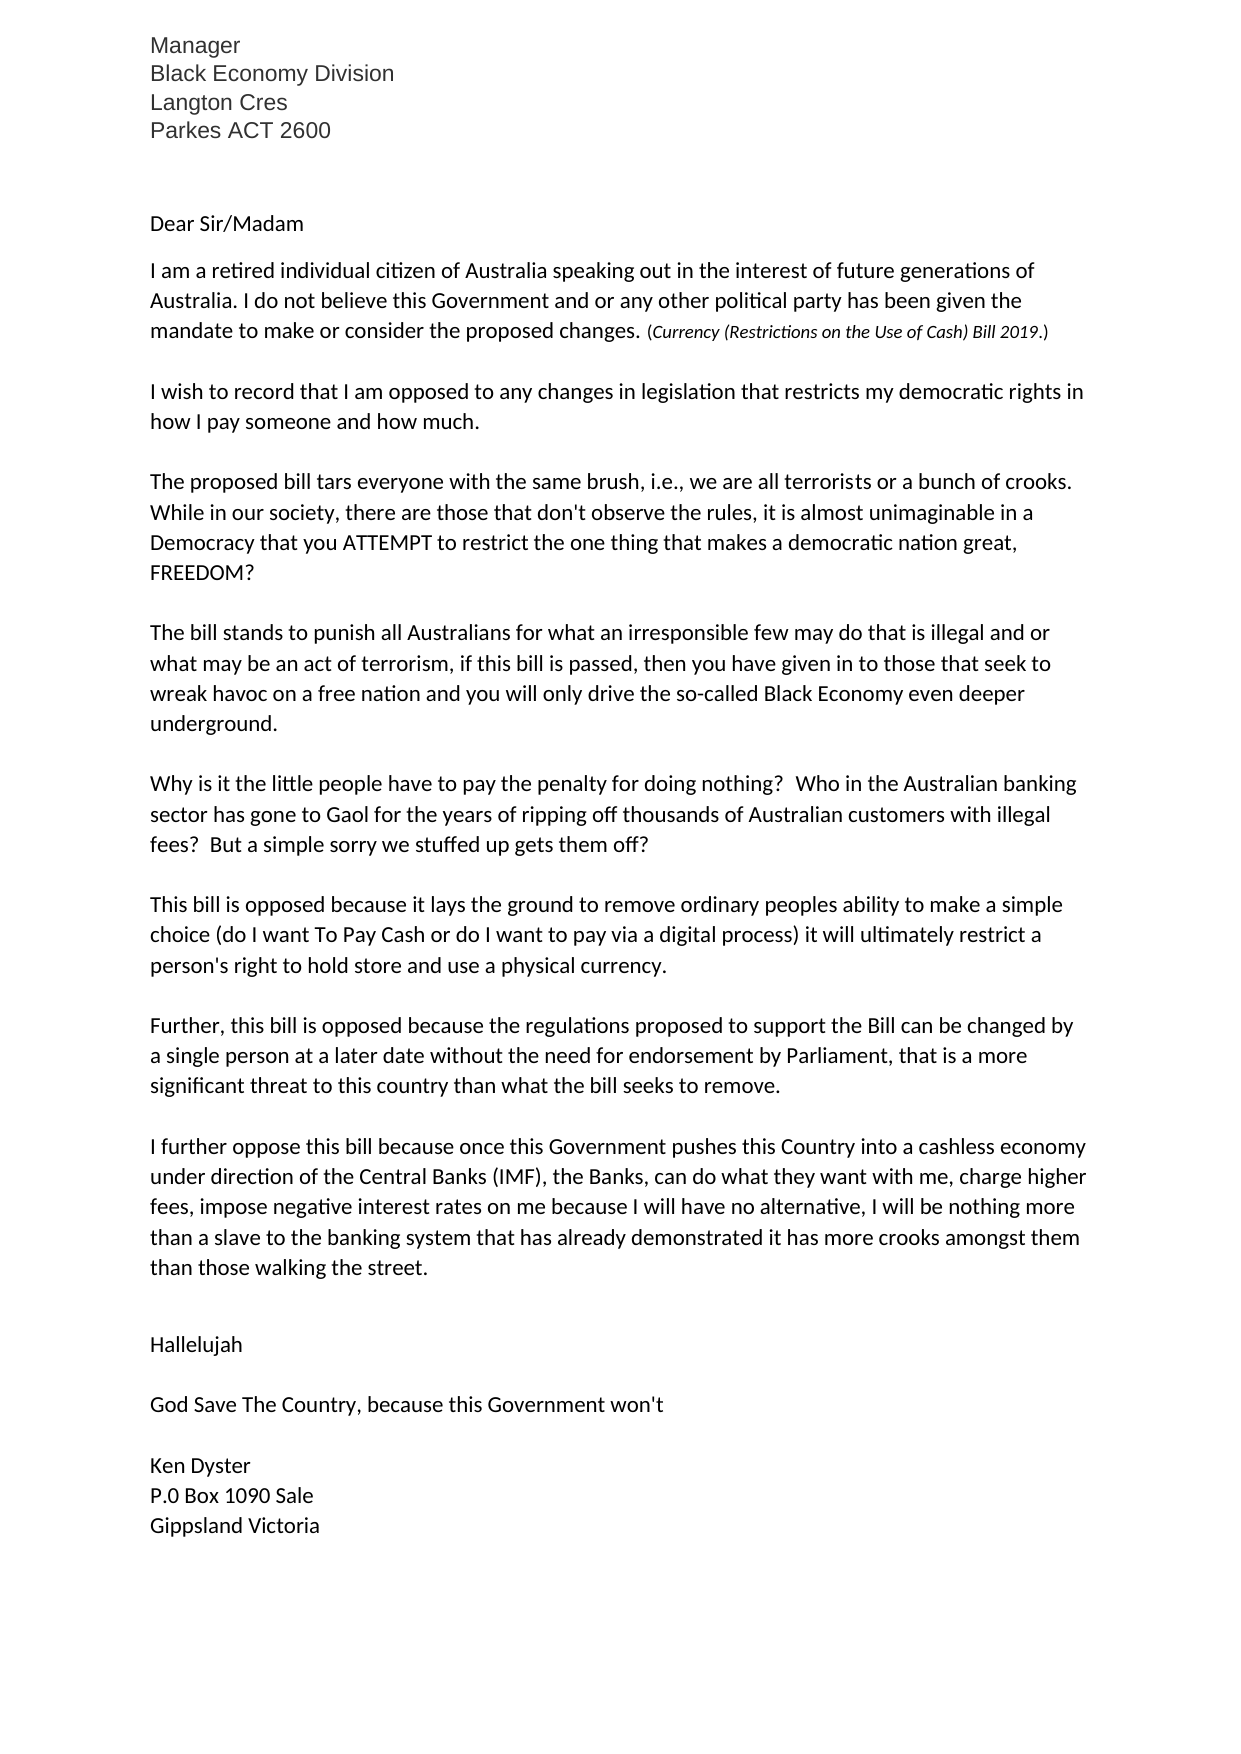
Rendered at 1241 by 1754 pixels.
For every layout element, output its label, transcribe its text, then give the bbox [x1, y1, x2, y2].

text Manager Black Economy Division Langton Cres Parkes ACT 2600 [150, 32, 1090, 143]
text Hallelujah God Save The Country, because this Government won't Ken Dyster P.0 Box 1090 Sale Gippsland Victoria [150, 1300, 1090, 1539]
text I am a retired individual citizen of Australia speaking out in the interest of future generations of Australia. I do not believe this Government and or any other political party has been given the mandate to make or consider the proposed changes. (Currency (Restrictions on the Use of Cash) Bill 2019.) I wish to record that I am opposed to any changes in legislation that restricts my democratic rights in how I pay someone and how much. The proposed bill tars everyone with the same brush, i.e., we are all terrorists or a bunch of crooks. While in our society, there are those that don't observe the rules, it is almost unimaginable in a Democracy that you ATTEMPT to restrict the one thing that makes a democratic nation great, FREEDOM? The bill stands to punish all Australians for what an irresponsible few may do that is illegal and or what may be an act of terrorism, if this bill is passed, then you have given in to those that seek to wreak havoc on a free nation and you will only drive the so-called Black Economy even deeper underground. Why is it the little people have to pay the penalty for doing nothing? Who in the Australian banking sector has gone to Gaol for the years of ripping off thousands of Australian customers with illegal fees? But a simple sorry we stuffed up gets them off? This bill is opposed because it lays the ground to remove ordinary peoples ability to make a simple choice (do I want To Pay Cash or do I want to pay via a digital process) it will ultimately restrict a person's right to hold store and use a physical currency. Further, this bill is opposed because the regulations proposed to support the Bill can be changed by a single person at a later date without the need for endorsement by Parliament, that is a more significant threat to this country than what the bill seeks to remove. I further oppose this bill because once this Government pushes this Country into a cashless economy under direction of the Central Banks (IMF), the Banks, can do what they want with me, charge higher fees, impose negative interest rates on me because I will have no alternative, I will be nothing more than a slave to the banking system that has already demonstrated it has more crooks amongst them than those walking the street. [150, 256, 1090, 1281]
text Dear Sir/Madam [150, 209, 1090, 237]
